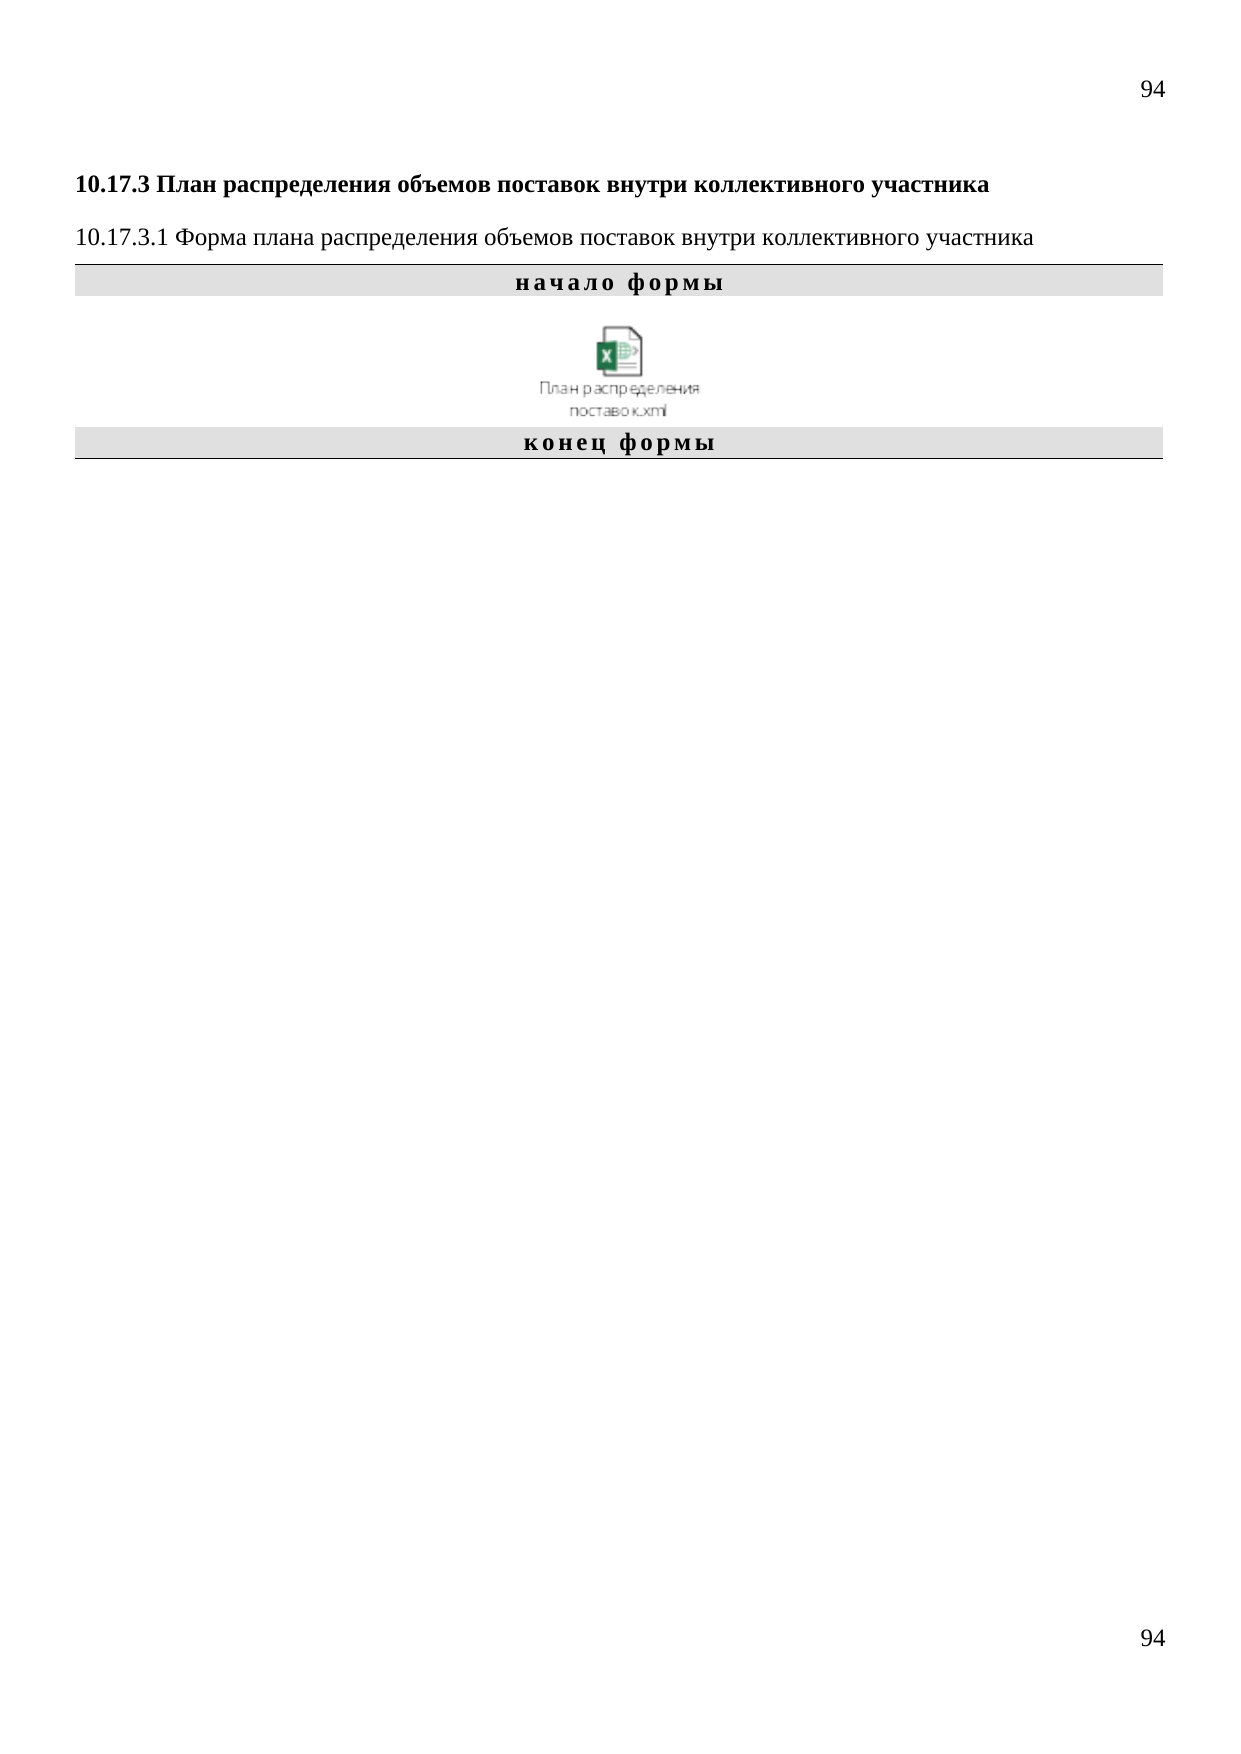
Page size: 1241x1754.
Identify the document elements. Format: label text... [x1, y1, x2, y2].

text 10.17.3 План распределения объемов поставок внутри коллективного участника [75, 169, 1165, 197]
text конец формы [75, 427, 1163, 458]
text 10.17.3.1 Форма плана распределения объемов поставок внутри коллективного участника [75, 222, 1165, 251]
text начало формы [75, 265, 1163, 296]
